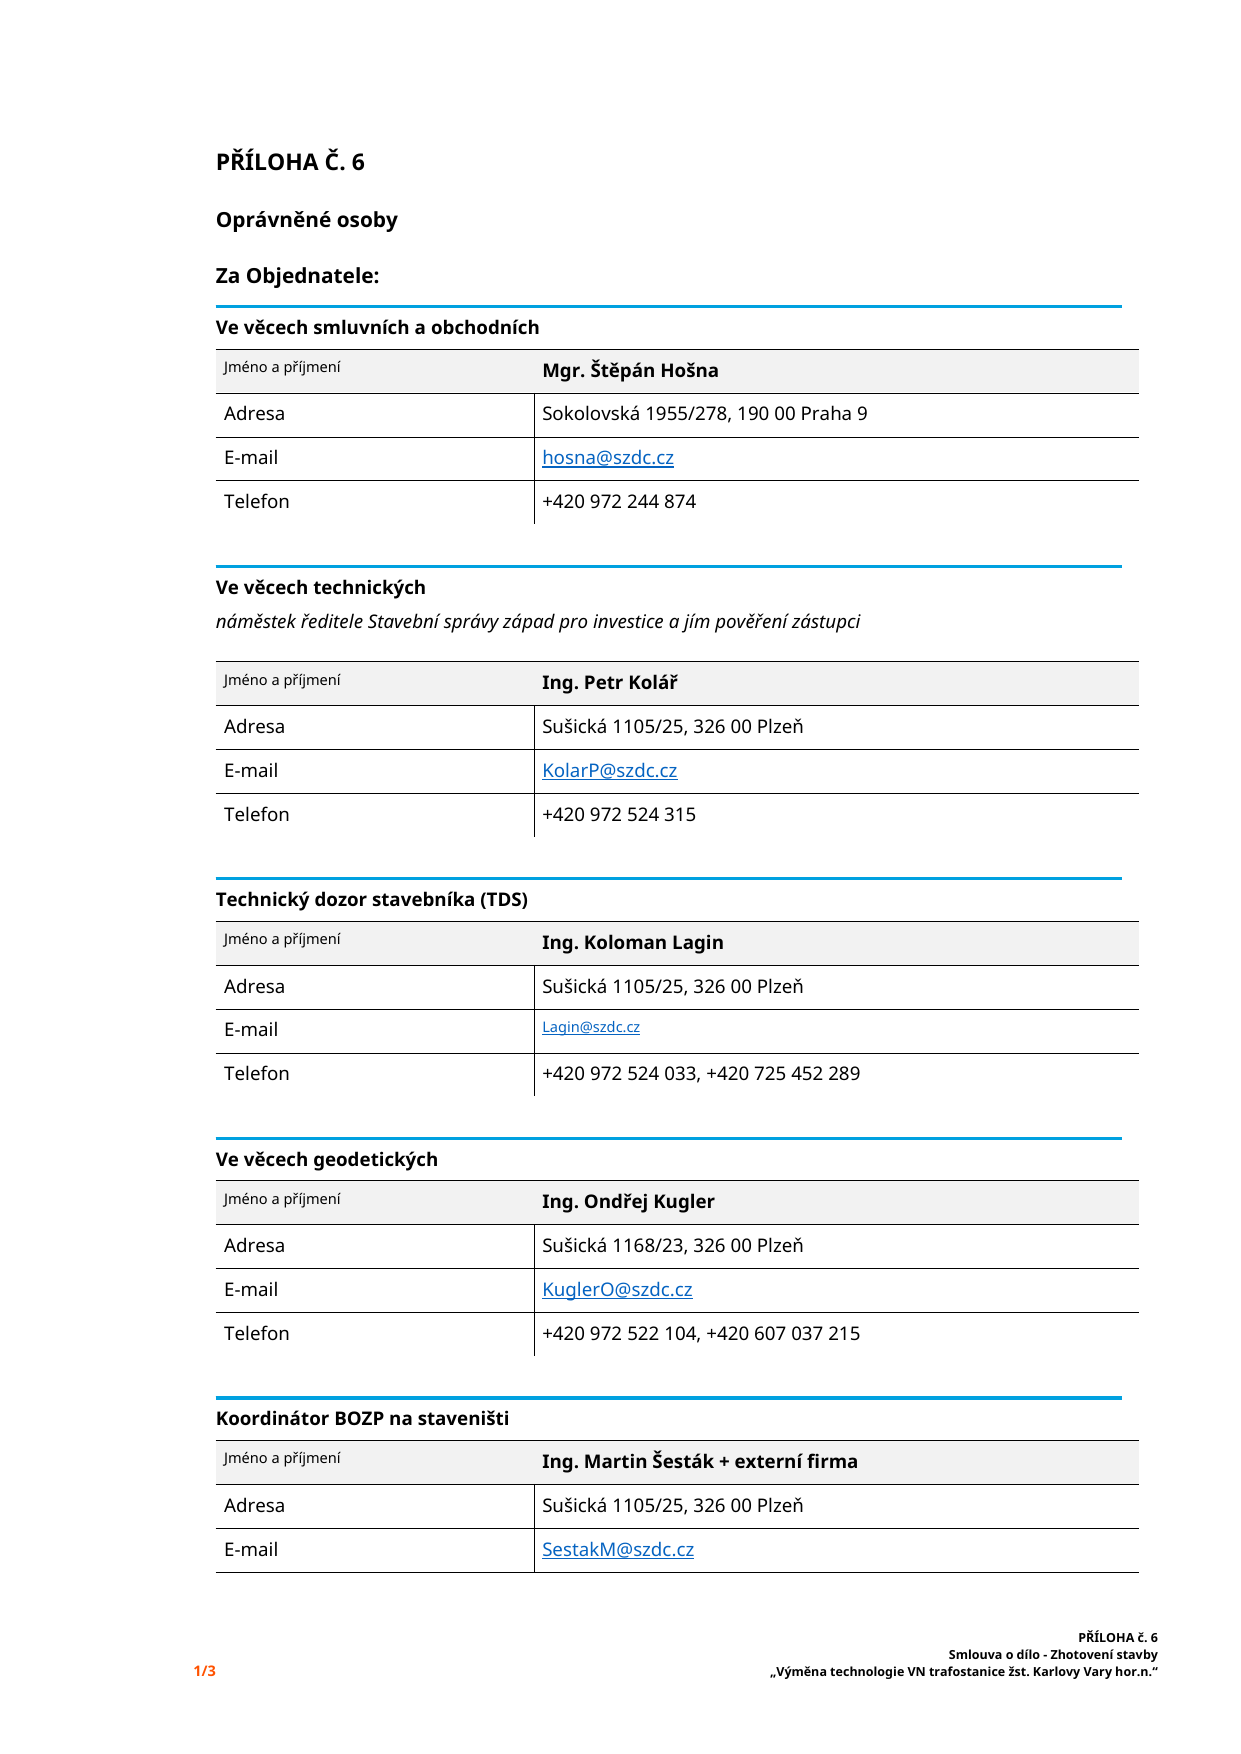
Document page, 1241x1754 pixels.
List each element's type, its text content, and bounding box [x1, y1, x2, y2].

table_cell E-mail [216, 1269, 534, 1312]
table_header Ing. Petr Kolář [534, 662, 1139, 705]
table_cell E-mail [216, 750, 534, 793]
table_header Mgr. Štěpán Hošna [534, 350, 1139, 392]
table_cell Sušická 1105/25, 326 00 Plzeň [535, 966, 1139, 1008]
table_header Jméno a příjmení [216, 1181, 534, 1224]
table_header Ing. Koloman Lagin [534, 922, 1139, 965]
table_cell Adresa [216, 394, 534, 436]
text Příloha č. 6 [216, 146, 1122, 177]
table_cell +420 972 524 315 [535, 794, 1139, 837]
table_header Jméno a příjmení [216, 662, 534, 705]
table_cell E-mail [216, 438, 534, 480]
text Technický dozor stavebníka (TDS) [216, 880, 1122, 912]
table_cell SestakM@szdc.cz [535, 1529, 1139, 1572]
table_header Ing. Ondřej Kugler [534, 1181, 1139, 1224]
table_header Jméno a příjmení [216, 350, 534, 392]
table_cell +420 972 524 033, +420 725 452 289 [535, 1054, 1139, 1096]
table_cell Telefon [216, 1054, 534, 1096]
table_cell +420 972 244 874 [535, 481, 1139, 524]
text náměstek ředitele Stavební správy západ pro investice a jím pověření zástupci [216, 608, 1122, 634]
table_cell hosna@szdc.cz [535, 438, 1139, 480]
table_cell Sušická 1105/25, 326 00 Plzeň [535, 706, 1139, 749]
table_cell Telefon [216, 1313, 534, 1356]
table_cell Sokolovská 1955/278, 190 00 Praha 9 [535, 394, 1139, 436]
table_cell Adresa [216, 1225, 534, 1268]
table_cell E-mail [216, 1010, 534, 1052]
text Ve věcech geodetických [216, 1140, 1122, 1172]
text Oprávněné osoby [216, 205, 1122, 233]
table_cell Adresa [216, 1485, 534, 1528]
table_cell Adresa [216, 706, 534, 749]
table_cell Sušická 1105/25, 326 00 Plzeň [535, 1485, 1139, 1528]
table_cell Sušická 1168/23, 326 00 Plzeň [535, 1225, 1139, 1268]
table_header Ing. Martin Šesták + externí firma [534, 1441, 1139, 1484]
table_cell Telefon [216, 481, 534, 524]
table_header Jméno a příjmení [216, 1441, 534, 1484]
table_cell Adresa [216, 966, 534, 1008]
text Ve věcech technických [216, 568, 1122, 599]
table_header Jméno a příjmení [216, 922, 534, 965]
table_cell KuglerO@szdc.cz [535, 1269, 1139, 1312]
text Ve věcech smluvních a obchodních [216, 308, 1122, 340]
table_cell KolarP@szdc.cz [535, 750, 1139, 793]
text Koordinátor BOZP na staveništi [216, 1400, 1122, 1431]
table_cell +420 972 522 104, +420 607 037 215 [535, 1313, 1139, 1356]
table_cell Telefon [216, 794, 534, 837]
table_cell Lagin@szdc.cz [535, 1010, 1139, 1052]
table_cell E-mail [216, 1529, 534, 1572]
text Za Objednatele: [216, 261, 1122, 290]
